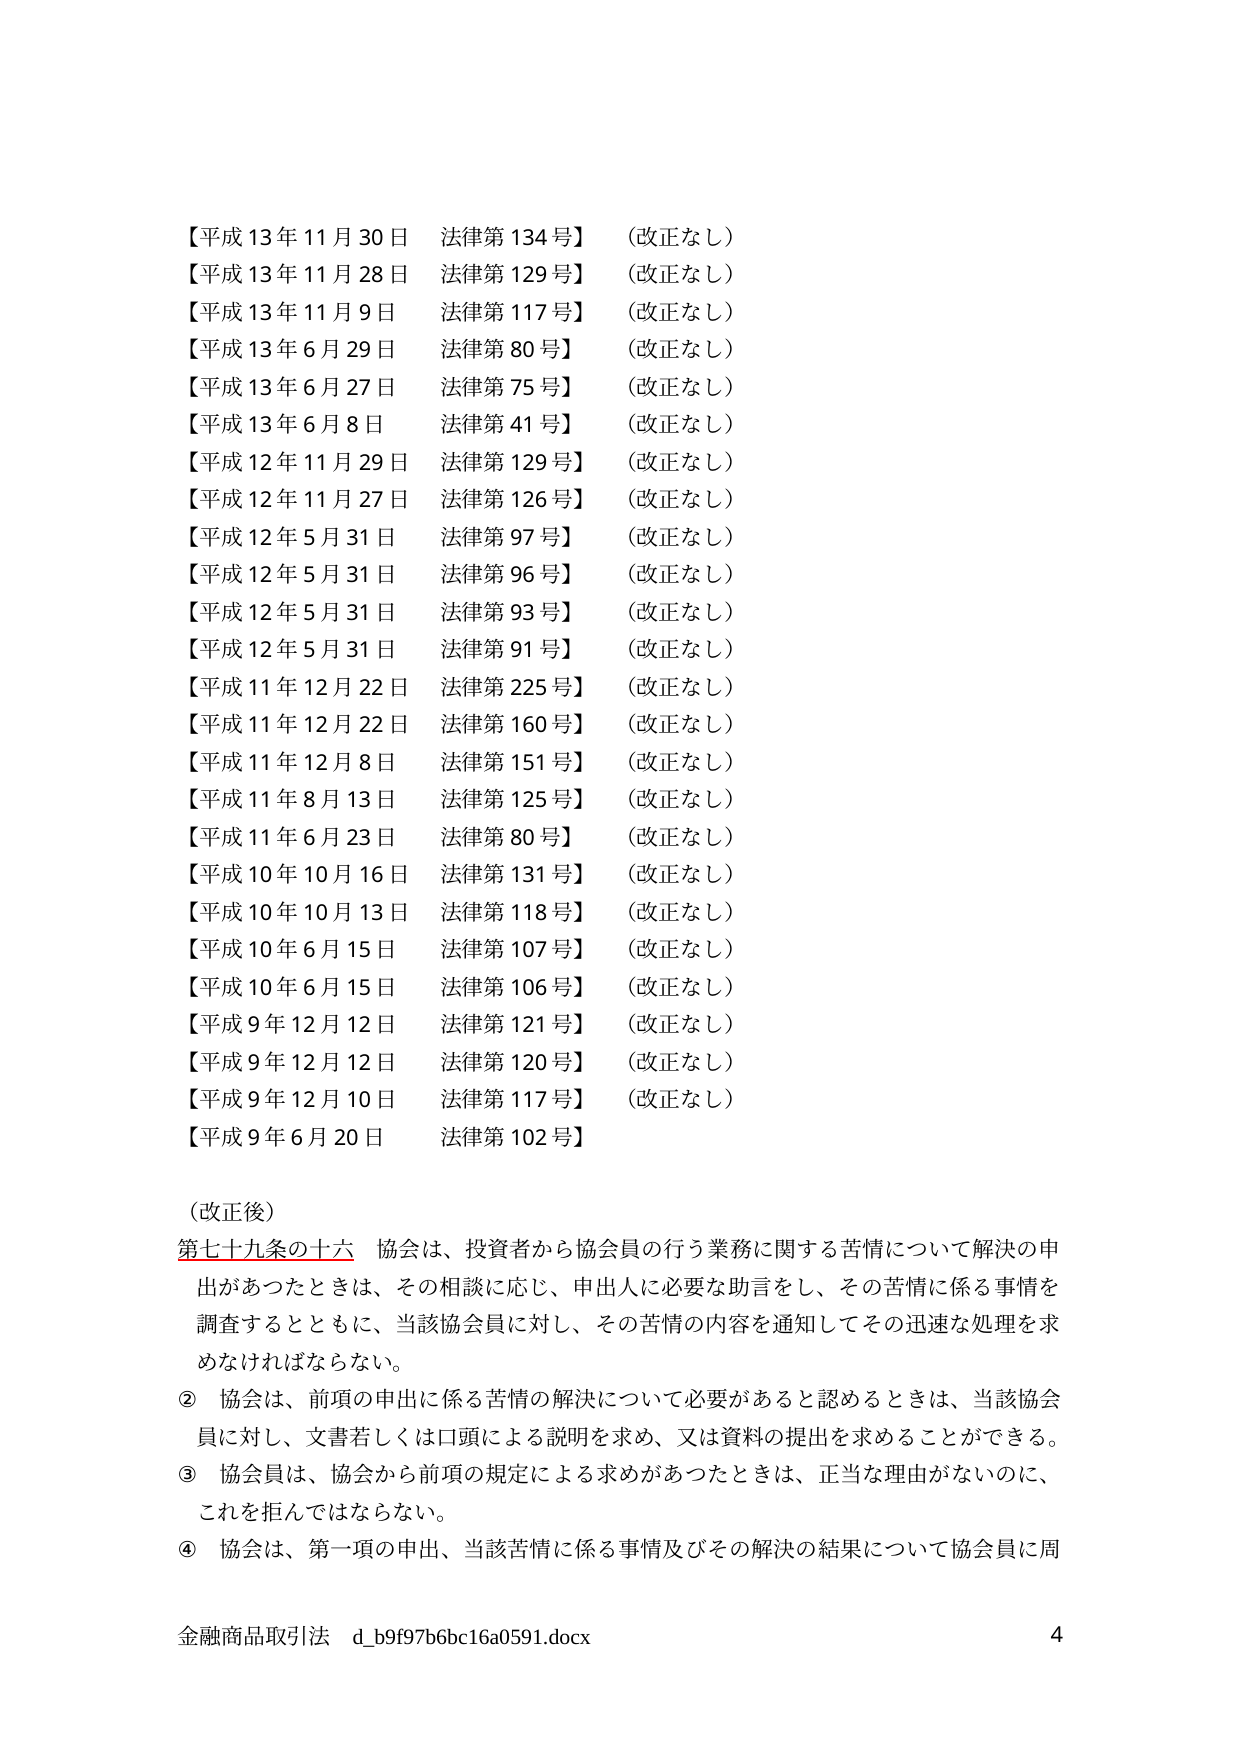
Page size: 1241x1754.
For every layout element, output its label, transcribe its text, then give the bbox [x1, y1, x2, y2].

text 【平成10年6月15日 法律第107号】 （改正なし） [177, 929, 1063, 967]
text 【平成13年11月28日 法律第129号】 （改正なし） [177, 254, 1063, 292]
text 【平成9年12月12日 法律第121号】 （改正なし） [177, 1004, 1063, 1042]
text ② 協会は、前項の申出に係る苦情の解決について必要があると認めるときは、当該協会員に対し、文書若しくは口頭による説明を求め、又は資料の提出を求めることができる。 [177, 1379, 1063, 1454]
text 【平成13年6月27日 法律第75号】 （改正なし） [177, 367, 1063, 404]
text 【平成10年10月13日 法律第118号】 （改正なし） [177, 892, 1063, 929]
text 【平成11年6月23日 法律第80号】 （改正なし） [177, 817, 1063, 854]
text 【平成12年5月31日 法律第91号】 （改正なし） [177, 629, 1063, 667]
text 【平成12年5月31日 法律第96号】 （改正なし） [177, 554, 1063, 592]
text 【平成12年5月31日 法律第97号】 （改正なし） [177, 517, 1063, 554]
text 【平成9年12月12日 法律第120号】 （改正なし） [177, 1042, 1063, 1079]
text 【平成10年6月15日 法律第106号】 （改正なし） [177, 967, 1063, 1004]
text 第七十九条の十六 協会は、投資者から協会員の行う業務に関する苦情について解決の申出があつたときは、その相談に応じ、申出人に必要な助言をし、その苦情に係る事情を調査するとともに、当該協会員に対し、その苦情の内容を通知してその迅速な処理を求めなければならない。 [177, 1229, 1063, 1379]
text 【平成11年12月22日 法律第160号】 （改正なし） [177, 704, 1063, 742]
text 【平成12年11月29日 法律第129号】 （改正なし） [177, 442, 1063, 479]
text ③ 協会員は、協会から前項の規定による求めがあつたときは、正当な理由がないのに、これを拒んではならない。 [177, 1454, 1063, 1529]
text （改正後） [177, 1192, 1063, 1229]
text 【平成13年11月30日 法律第134号】 （改正なし） [177, 217, 1063, 254]
text 【平成11年12月8日 法律第151号】 （改正なし） [177, 742, 1063, 779]
text 【平成13年11月9日 法律第117号】 （改正なし） [177, 292, 1063, 329]
text 【平成9年6月20日 法律第102号】 [177, 1117, 1063, 1154]
text 【平成11年8月13日 法律第125号】 （改正なし） [177, 779, 1063, 817]
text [177, 1529, 1063, 1567]
text 【平成13年6月29日 法律第80号】 （改正なし） [177, 329, 1063, 367]
text 【平成13年6月8日 法律第41号】 （改正なし） [177, 404, 1063, 442]
text 【平成9年12月10日 法律第117号】 （改正なし） [177, 1079, 1063, 1117]
text 【平成11年12月22日 法律第225号】 （改正なし） [177, 667, 1063, 704]
text 【平成10年10月16日 法律第131号】 （改正なし） [177, 854, 1063, 892]
text 【平成12年11月27日 法律第126号】 （改正なし） [177, 479, 1063, 517]
text 【平成12年5月31日 法律第93号】 （改正なし） [177, 592, 1063, 629]
